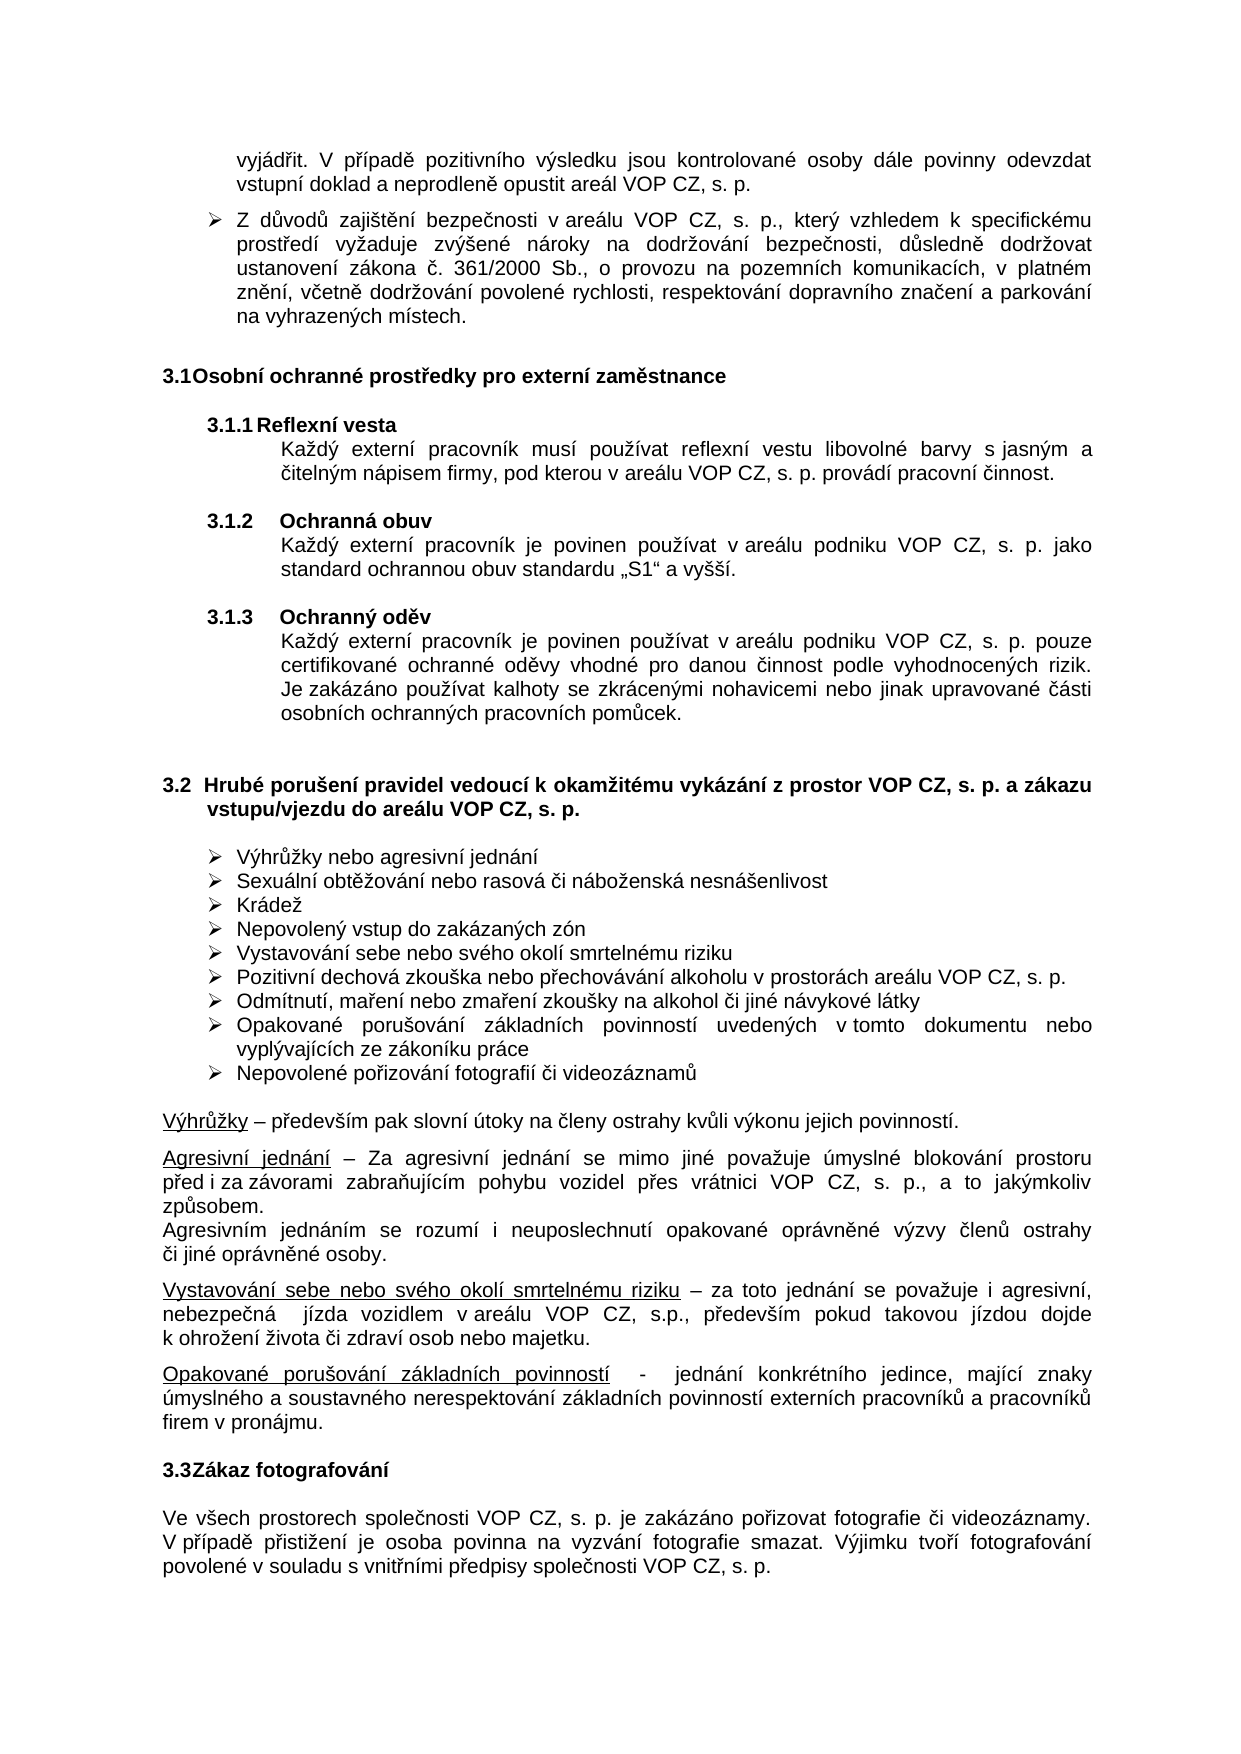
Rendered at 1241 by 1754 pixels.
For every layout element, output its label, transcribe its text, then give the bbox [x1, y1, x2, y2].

text Výhrůžky nebo agresivní jednání [207, 844, 1093, 869]
subtitle Zákaz fotografování [162, 1458, 1093, 1482]
text Krádež [207, 893, 1093, 917]
text Pozitivní dechová zkouška nebo přechovávání alkoholu v prostorách areálu VOP CZ, s. p. [207, 965, 1093, 989]
text Vystavování sebe nebo svého okolí smrtelnému riziku [207, 941, 1093, 965]
subtitle Ochranná obuv [207, 509, 1093, 533]
subtitle 3.2 Hrubé porušení pravidel vedoucí k okamžitému vykázání z prostor VOP CZ, s. p. a zákazu vstupu/vjezdu do areálu VOP CZ, s. p. [162, 773, 1093, 821]
text Agresivní jednání – Za agresivní jednání se mimo jiné považuje úmyslné blokování prostoru před i za závorami zabraňujícím pohybu vozidel přes vrátnici VOP CZ, s. p., a to jakýmkoliv způsobem. [162, 1146, 1093, 1217]
text Agresivním jednáním se rozumí i neuposlechnutí opakované oprávněné výzvy členů ostrahy či jiné oprávněné osoby. [162, 1217, 1093, 1265]
text Vystavování sebe nebo svého okolí smrtelnému riziku – za toto jednání se považuje i agresivní, nebezpečná jízda vozidlem v areálu VOP CZ, s.p., především pokud takovou jízdou dojde k ohrožení života či zdraví osob nebo majetku. [162, 1278, 1093, 1350]
text Opakované porušování základních povinností - jednání konkrétního jedince, mající znaky úmyslného a soustavného nerespektování základních povinností externích pracovníků a pracovníků firem v pronájmu. [162, 1362, 1093, 1434]
text Výhrůžky – především pak slovní útoky na členy ostrahy kvůli výkonu jejich povinností. [162, 1109, 1093, 1133]
text Opakované porušování základních povinností uvedených v tomto dokumentu nebo vyplývajících ze zákoníku práce [207, 1013, 1093, 1061]
text Ve všech prostorech společnosti VOP CZ, s. p. je zakázáno pořizovat fotografie či videozáznamy. V případě přistižení je osoba povinna na vyzvání fotografie smazat. Výjimku tvoří fotografování povolené v souladu s vnitřními předpisy společnosti VOP CZ, s. p. [162, 1506, 1093, 1578]
text Sexuální obtěžování nebo rasová či náboženská nesnášenlivost [207, 869, 1093, 893]
subtitle Osobní ochranné prostředky pro externí zaměstnance [162, 364, 1093, 388]
text Každý externí pracovník musí používat reflexní vestu libovolné barvy s jasným a čitelným nápisem firmy, pod kterou v areálu VOP CZ, s. p. provádí pracovní činnost. [281, 437, 1093, 485]
text Každý externí pracovník je povinen používat v areálu podniku VOP CZ, s. p. jako standard ochrannou obuv standardu „S1“ a vyšší. [281, 533, 1093, 581]
text Z důvodů zajištění bezpečnosti v areálu VOP CZ, s. p., který vzhledem k specifickému prostředí vyžaduje zvýšené nároky na dodržování bezpečnosti, důsledně dodržovat ustanovení zákona č. 361/2000 Sb., o provozu na pozemních komunikacích, v platném znění, včetně dodržování povolené rychlosti, respektování dopravního značení a parkování na vyhrazených místech. [207, 208, 1093, 328]
text Odmítnutí, maření nebo zmaření zkoušky na alkohol či jiné návykové látky [207, 989, 1093, 1013]
subtitle Reflexní vesta [207, 413, 1093, 437]
text Nepovolené pořizování fotografií či videozáznamů [207, 1061, 1093, 1085]
text Každý externí pracovník je povinen používat v areálu podniku VOP CZ, s. p. pouze certifikované ochranné oděvy vhodné pro danou činnost podle vyhodnocených rizik. Je zakázáno používat kalhoty se zkrácenými nohavicemi nebo jinak upravované části osobních ochranných pracovních pomůcek. [281, 629, 1093, 725]
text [207, 148, 1093, 196]
text Nepovolený vstup do zakázaných zón [207, 917, 1093, 941]
subtitle Ochranný oděv [207, 605, 1093, 629]
